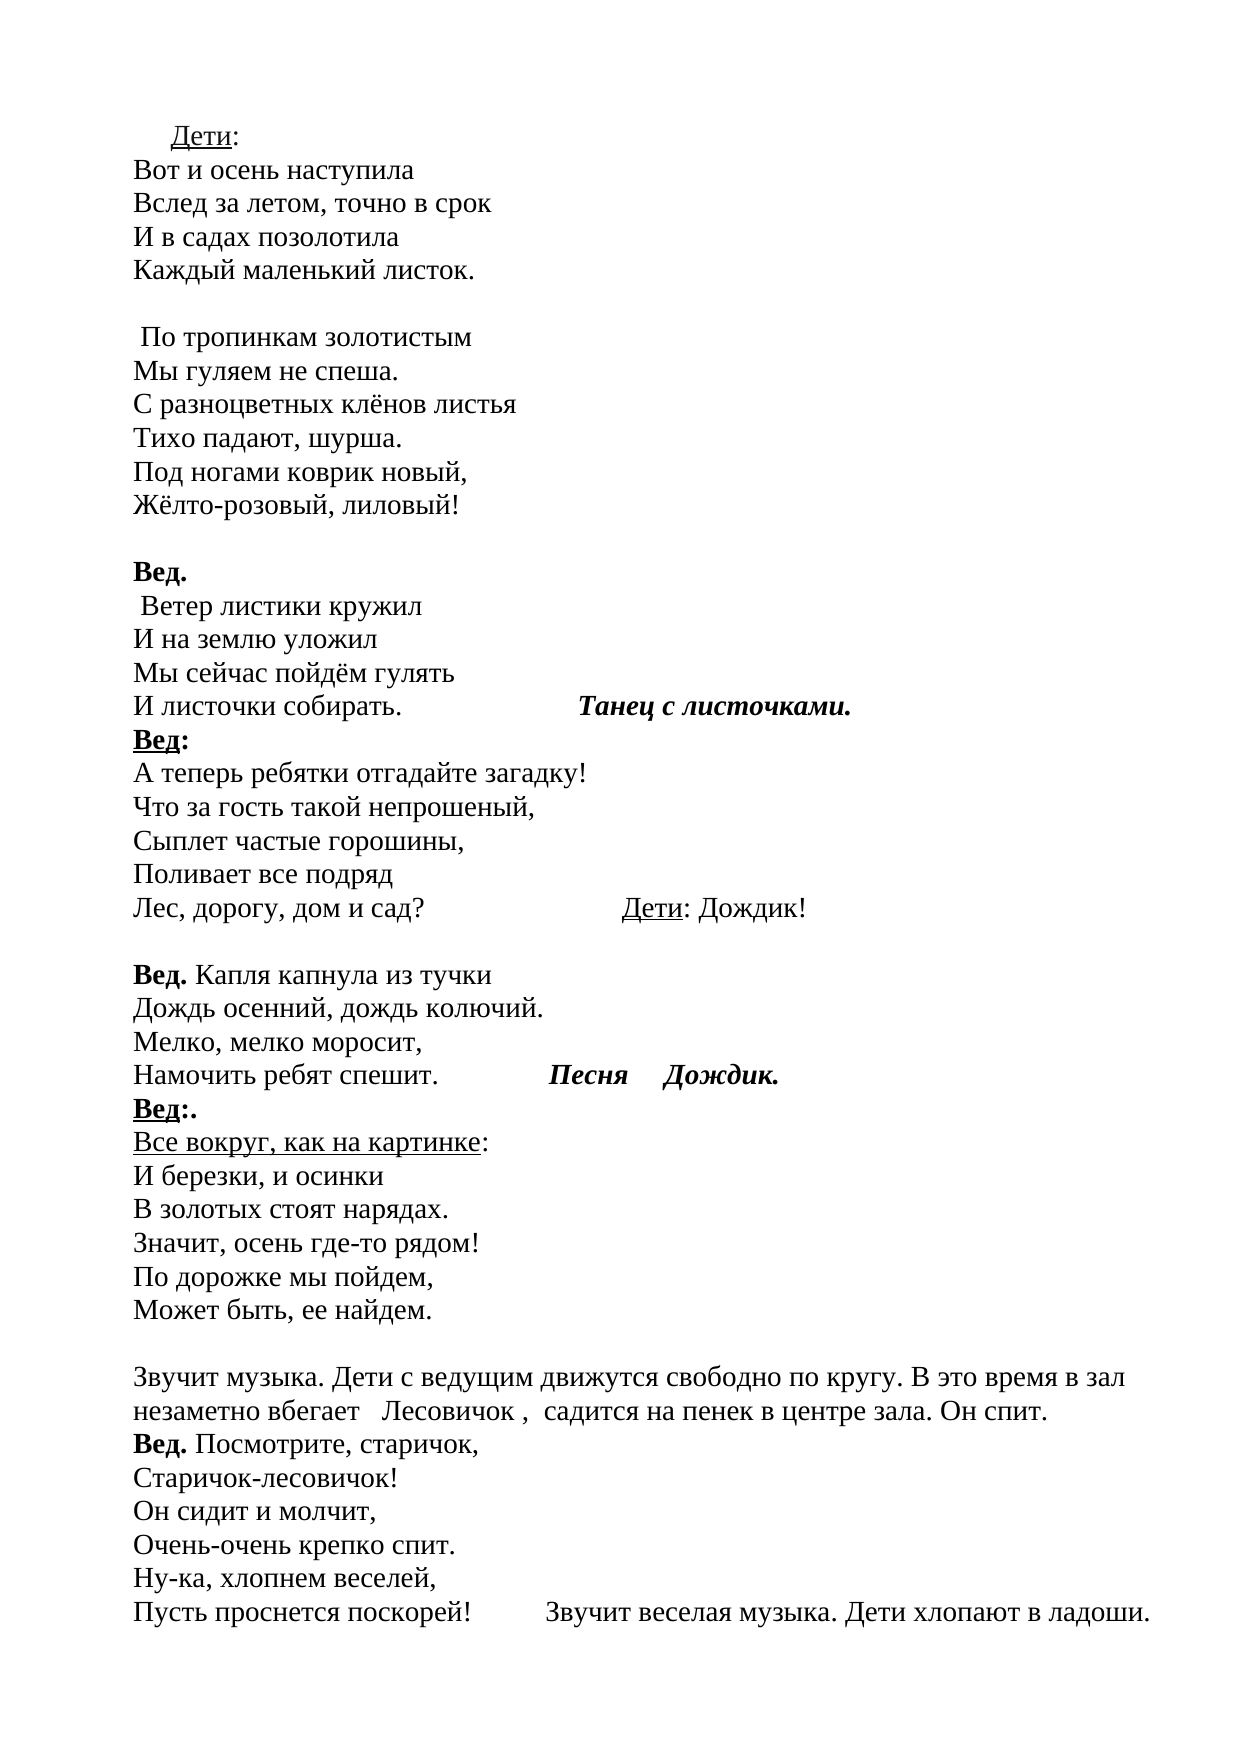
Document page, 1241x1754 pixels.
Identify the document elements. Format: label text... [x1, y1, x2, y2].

text Мы сейчас пойдём гулять [133, 655, 1152, 688]
text Под ногами коврик новый, [133, 454, 1152, 487]
text Значит, осень где-то рядом! [133, 1225, 1152, 1259]
text С разноцветных клёнов листья [133, 387, 1152, 420]
text Может быть, ее найдем. [133, 1292, 1152, 1326]
text Все вокруг, как на картинке: [133, 1124, 1152, 1158]
text Дети: [133, 118, 1152, 152]
text И на землю уложил [133, 621, 1152, 655]
text По тропинкам золотистым [133, 319, 1152, 353]
text Очень-очень крепко спит. [133, 1527, 1152, 1561]
text Тихо падают, шурша. [133, 420, 1152, 454]
text Он сидит и молчит, [133, 1493, 1152, 1527]
text Старичок-лесовичок! [133, 1460, 1152, 1493]
text Что за гость такой непрошеный, [133, 789, 1152, 823]
text Звучит музыка. Дети с ведущим движутся свободно по кругу. В это время в зал незаметно вбегает Лесовичок , садится на пенек в центре зала. Он спит. [133, 1359, 1152, 1426]
text Вед. Посмотрите, старичок, [133, 1426, 1152, 1460]
text Жёлто-розовый, лиловый! [133, 487, 1152, 521]
text А теперь ребятки отгадайте загадку! [133, 756, 1152, 789]
text И в садах позолотила [133, 219, 1152, 252]
text Сыплет частые горошины, [133, 823, 1152, 856]
text Вед: [133, 722, 1152, 756]
text Мелко, мелко моросит, [133, 1024, 1152, 1057]
text Лес, дорогу, дом и сад? Дети: Дождик! [133, 890, 1152, 923]
text Ну-ка, хлопнем веселей, [133, 1561, 1152, 1594]
text Вед:. [133, 1091, 1152, 1124]
text Вот и осень наступила [133, 152, 1152, 185]
text Пусть проснется поскорей! Звучит веселая музыка. Дети хлопают в ладоши. [133, 1594, 1152, 1628]
text И листочки собирать. Танец с листочками. [133, 688, 1152, 722]
text По дорожке мы пойдем, [133, 1259, 1152, 1292]
text Мы гуляем не спеша. [133, 353, 1152, 387]
text Ветер листики кружил [133, 588, 1152, 621]
text Вед. [133, 554, 1152, 588]
text Вед. Капля капнула из тучки [133, 957, 1152, 990]
text В золотых стоят нарядах. [133, 1192, 1152, 1225]
text Каждый маленький листок. [133, 252, 1152, 286]
text И березки, и осинки [133, 1158, 1152, 1192]
text Вслед за летом, точно в срок [133, 185, 1152, 219]
text Намочить ребят спешит. Песня Дождик. [133, 1057, 1152, 1091]
text Поливает все подряд [133, 856, 1152, 890]
text Дождь осенний, дождь колючий. [133, 990, 1152, 1024]
